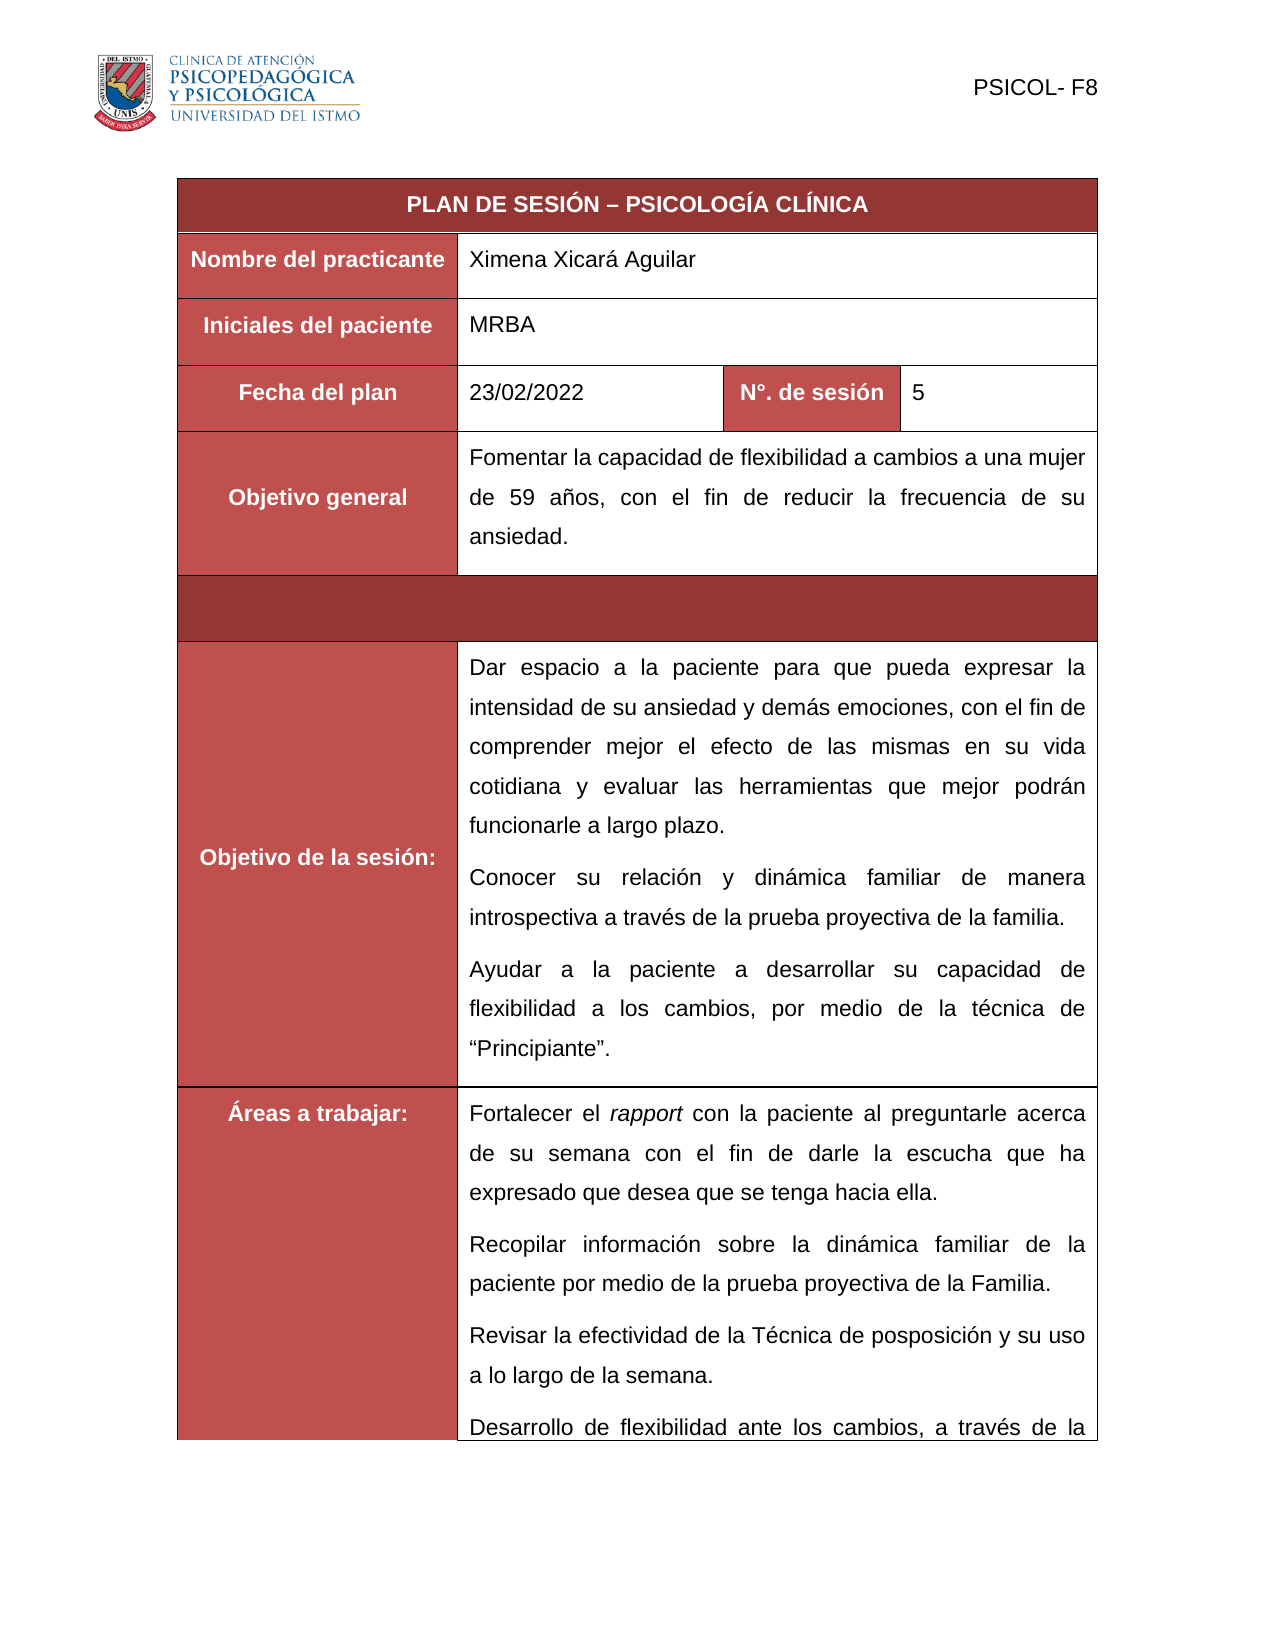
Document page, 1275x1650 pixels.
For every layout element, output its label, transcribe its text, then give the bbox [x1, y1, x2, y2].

table_cell Dar espacio a la paciente para que pueda expresar la intensidad de su ansiedad y demás emociones, con el fin de comprender mejor el efecto de las mismas en su vida cotidiana y evaluar las herramientas que mejor podrán funcionarle a largo plazo. Conocer su relación y dinámica familiar de manera introspectiva a través de la prueba proyectiva de la familia. Ayudar a la paciente a desarrollar su capacidad de flexibilidad a los cambios, por medio de la técnica de “Principiante”. [458, 642, 1097, 1086]
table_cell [458, 1088, 1097, 1440]
table_cell [178, 576, 1097, 641]
table_cell Áreas a trabajar: [178, 1088, 457, 1440]
table_cell Iniciales del paciente [178, 299, 457, 365]
table_cell Ximena Xicará Aguilar [458, 234, 1097, 298]
table_cell Fomentar la capacidad de flexibilidad a cambios a una mujer de 59 años, con el fin de reducir la frecuencia de su ansiedad. [458, 432, 1097, 575]
table_cell N°. de sesión [724, 366, 900, 431]
table_cell Objetivo de la sesión: [178, 642, 457, 1086]
table_cell 23/02/2022 [458, 366, 723, 431]
picture [42, 25, 422, 166]
table_cell MRBA [458, 299, 1097, 365]
table_cell Fecha del plan [178, 366, 457, 431]
table_cell 5 [901, 366, 1097, 431]
table_header PLAN DE SESIÓN – PSICOLOGÍA CLÍNICA [178, 179, 1097, 232]
table_cell Objetivo general [178, 432, 457, 575]
table_cell Nombre del practicante [178, 234, 457, 298]
